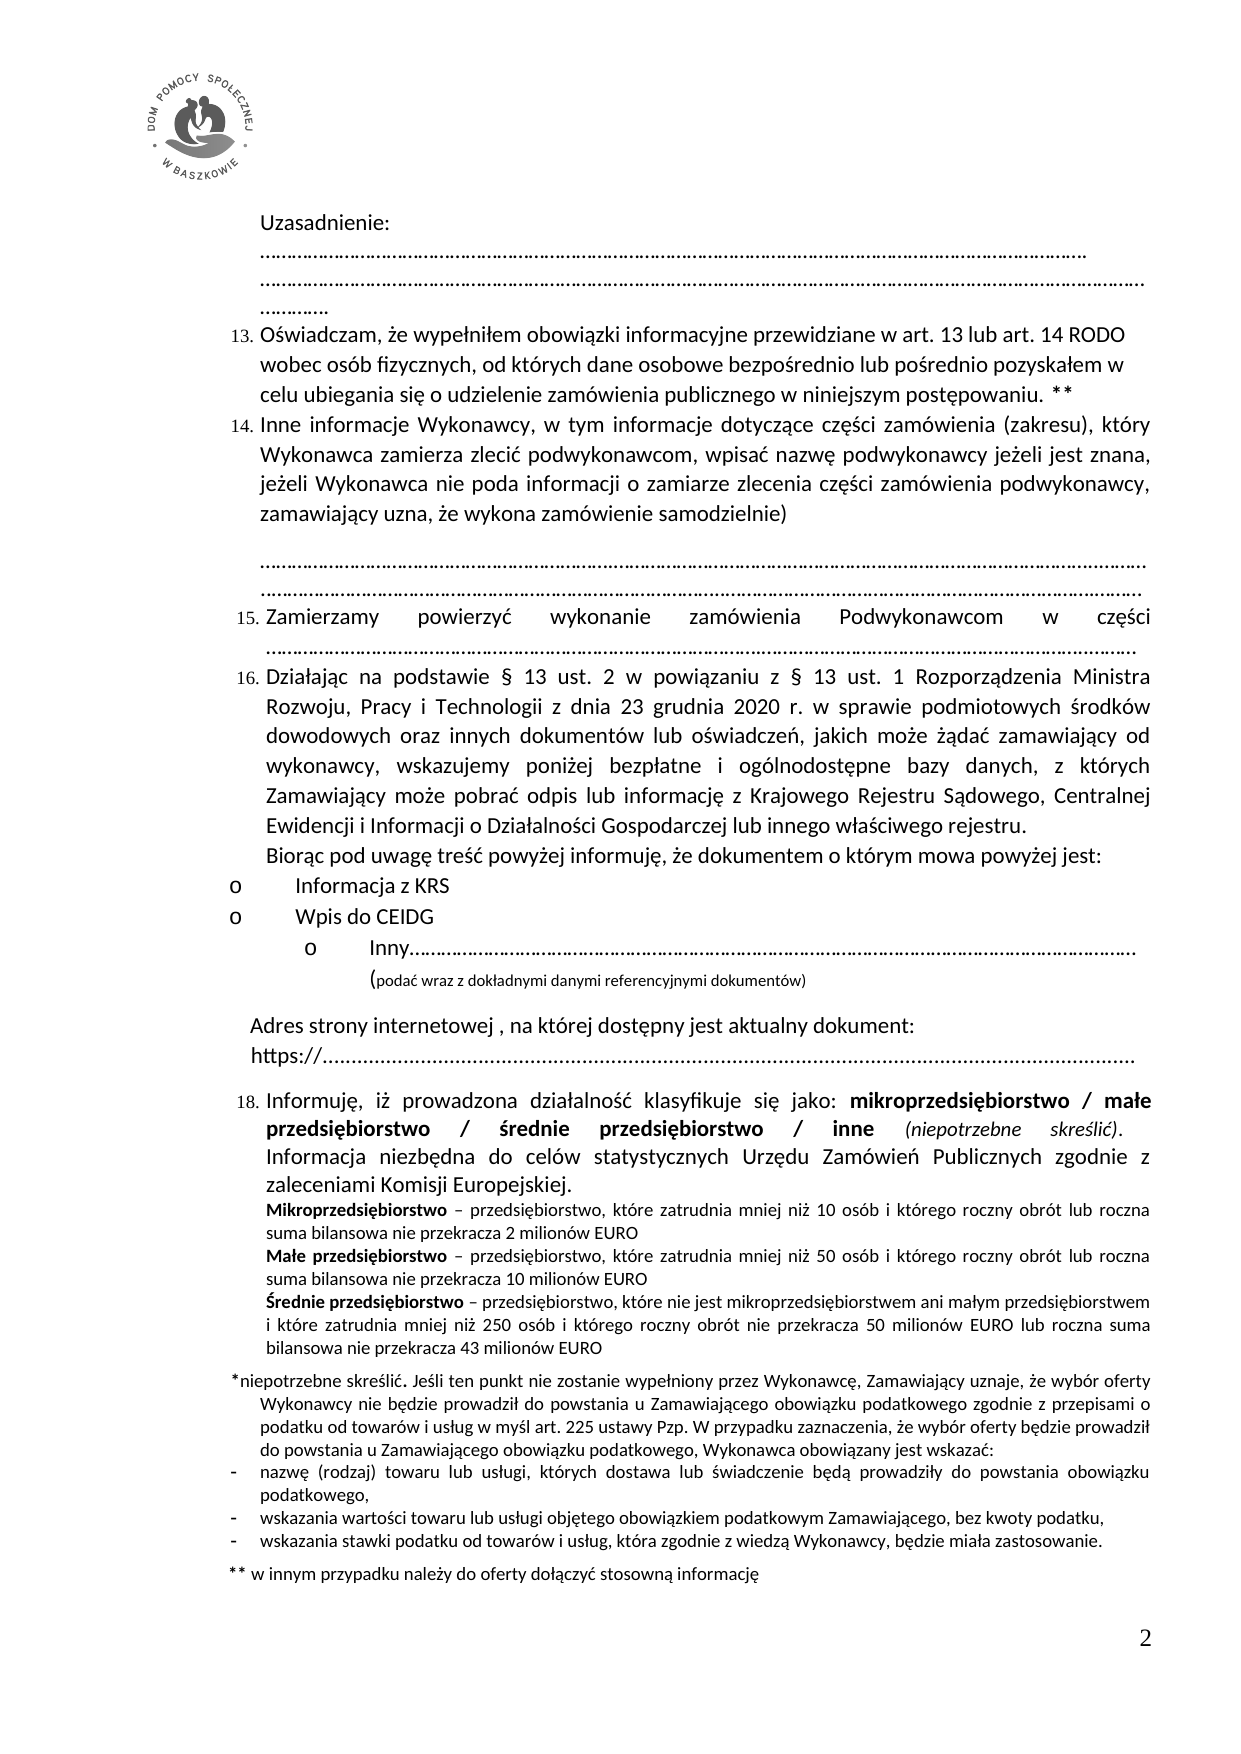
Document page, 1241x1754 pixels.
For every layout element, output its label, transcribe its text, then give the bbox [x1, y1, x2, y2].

list Średnie przedsiębiorstwo – przedsiębiorstwo, które nie jest mikroprzedsiębiorstwem ani małym przedsiębiorstwem i które zatrudnia mniej niż 250 osób i którego roczny obrót nie przekracza 50 milionów EURO lub roczna suma bilansowa nie przekracza 43 milionów EURO [266, 1290, 1152, 1359]
list nazwę (rodzaj) towaru lub usługi, których dostawa lub świadczenie będą prowadziły do powstania obowiązku podatkowego, [230, 1461, 1152, 1506]
list wskazania stawki podatku od towarów i usług, która zgodnie z wiedzą Wykonawcy, będzie miała zastosowanie. [230, 1529, 1152, 1552]
list Inne informacje Wykonawcy, w tym informacje dotyczące części zamówienia (zakresu), który Wykonawca zamierza zlecić podwykonawcom, wpisać nazwę podwykonawcy jeżeli jest znana, jeżeli Wykonawca nie poda informacji o zamiarze zlecenia części zamówienia podwykonawcy, zamawiający uzna, że wykona zamówienie samodzielnie) [230, 410, 1152, 527]
text ………………………………………………………….………………………………………………………………………………..……… [186, 546, 1152, 574]
text ** w innym przypadku należy do oferty dołączyć stosowną informację [148, 1562, 1152, 1585]
list Informuję, iż prowadzona działalność klasyfikuje się jako: mikroprzedsiębiorstwo / małe przedsiębiorstwo / średnie przedsiębiorstwo / inne (niepotrzebne skreślić). Informacja niezbędna do celów statystycznych Urzędu Zamówień Publicznych zgodnie z zaleceniami Komisji Europejskiej. [236, 1086, 1152, 1198]
list Mikroprzedsiębiorstwo – przedsiębiorstwo, które zatrudnia mniej niż 10 osób i którego roczny obrót lub roczna suma bilansowa nie przekracza 2 milionów EURO [266, 1198, 1152, 1244]
list Zamierzamy powierzyć wykonanie zamówienia Podwykonawcom w części ………………………………………………………………………………….……………………………………………………..……… [236, 602, 1152, 660]
list *niepotrzebne skreślić. Jeśli ten punkt nie zostanie wypełniony przez Wykonawcę, Zamawiający uznaje, że wybór oferty Wykonawcy nie będzie prowadził do powstania u Zamawiającego obowiązku podatkowego zgodnie z przepisami o podatku od towarów i usług w myśl art. 225 ustawy Pzp. W przypadku zaznaczenia, że wybór oferty będzie prowadził do powstania u Zamawiającego obowiązku podatkowego, Wykonawca obowiązany jest wskazać: [230, 1369, 1152, 1461]
list Oświadczam, że wypełniłem obowiązki informacyjne przewidziane w art. 13 lub art. 14 RODO wobec osób fizycznych, od których dane osobowe bezpośrednio lub pośrednio pozyskałem w celu ubiegania się o udzielenie zamówienia publicznego w niniejszym postępowaniu. ** [230, 320, 1152, 408]
list Inny………………………………………………………………………………………………………………………… (podać wraz z dokładnymi danymi referencyjnymi dokumentów) [303, 933, 1152, 992]
list wskazania wartości towaru lub usługi objętego obowiązkiem podatkowym Zamawiającego, bez kwoty podatku, [230, 1506, 1152, 1529]
list Wpis do CEIDG [223, 902, 1152, 931]
text Adres strony internetowej , na której dostępny jest aktualny dokument: [148, 1011, 1152, 1039]
text https://............................................................................................................................................. [148, 1041, 1152, 1069]
list Informacja z KRS [223, 871, 1152, 900]
list Biorąc pod uwagę treść powyżej informuję, że dokumentem o którym mowa powyżej jest: [260, 841, 1152, 869]
list Małe przedsiębiorstwo – przedsiębiorstwo, które zatrudnia mniej niż 50 osób i którego roczny obrót lub roczna suma bilansowa nie przekracza 10 milionów EURO [266, 1244, 1152, 1290]
text ………………………………………………………………………………………………………………………………………….………………………………………………………………………………………………………………………………………………………………. [260, 236, 1152, 320]
list Działając na podstawie § 13 ust. 2 w powiązaniu z § 13 ust. 1 Rozporządzenia Ministra Rozwoju, Pracy i Technologii z dnia 23 grudnia 2020 r. w sprawie podmiotowych środków dowodowych oraz innych dokumentów lub oświadczeń, jakich może żądać zamawiający od wykonawcy, wskazujemy poniżej bezpłatne i ogólnodostępne bazy danych, z których Zamawiający może pobrać odpis lub informację z Krajowego Rejestru Sądowego, Centralnej Ewidencji i Informacji o Działalności Gospodarczej lub innego właściwego rejestru. [236, 662, 1152, 839]
text Uzasadnienie: [221, 208, 1152, 236]
text ..…………………………………………………………………………..…………………………………………………………….……… [221, 574, 1152, 602]
